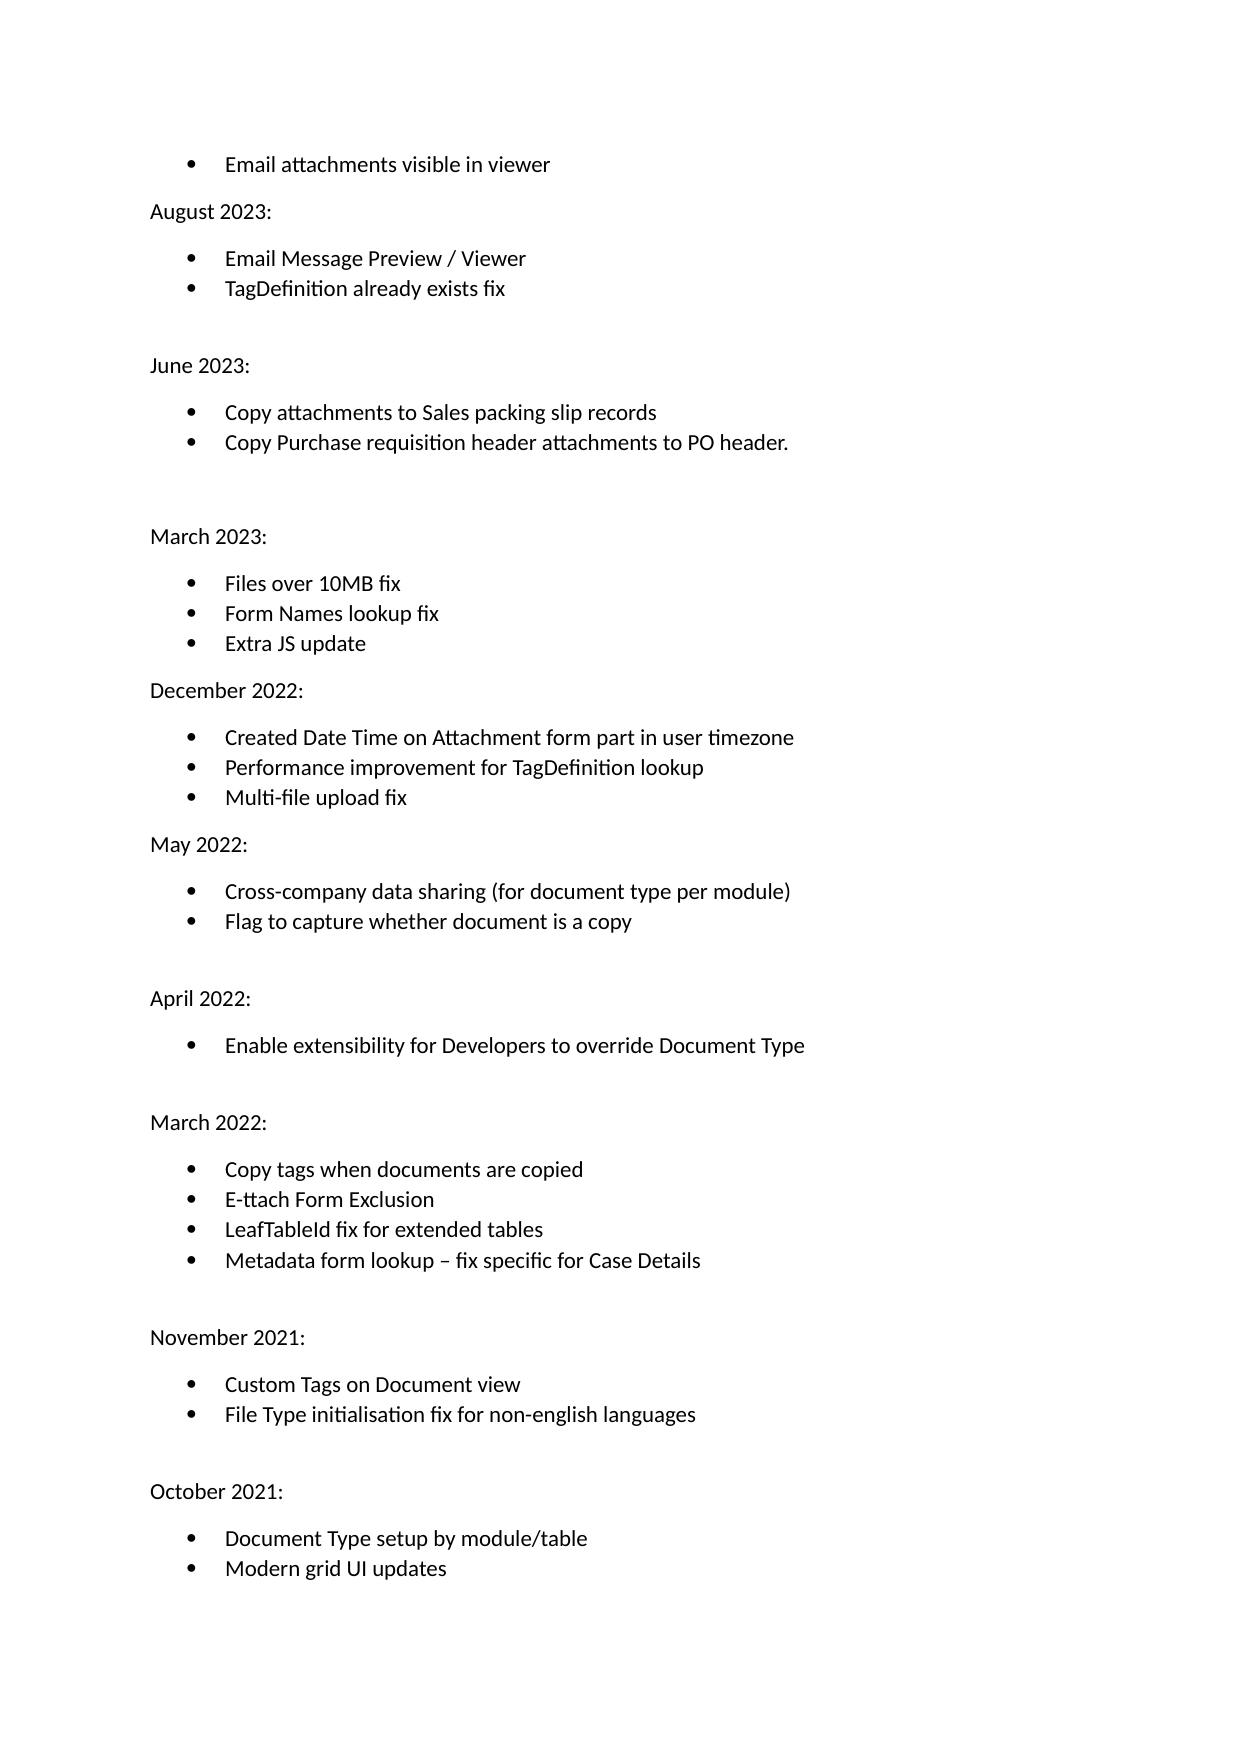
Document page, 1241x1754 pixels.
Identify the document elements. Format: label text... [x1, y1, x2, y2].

list Performance improvement for TagDefinition lookup [187, 753, 1090, 781]
list LeafTableId fix for extended tables [187, 1216, 1090, 1244]
list Copy tags when documents are copied [187, 1155, 1090, 1183]
text March 2023: [150, 522, 1090, 550]
text November 2021: [150, 1323, 1090, 1351]
list TagDefinition already exists fix [187, 274, 1090, 302]
text October 2021: [150, 1477, 1090, 1505]
list Cross-company data sharing (for document type per module) [187, 877, 1090, 905]
text May 2022: [150, 830, 1090, 858]
list E-ttach Form Exclusion [187, 1185, 1090, 1213]
list Extra JS update [187, 629, 1090, 657]
list Document Type setup by module/table [187, 1524, 1090, 1552]
list Created Date Time on Attachment form part in user timezone [187, 723, 1090, 751]
list Custom Tags on Document view [187, 1370, 1090, 1398]
list Enable extensibility for Developers to override Document Type [187, 1031, 1090, 1059]
list File Type initialisation fix for non-english languages [187, 1400, 1090, 1428]
list Form Names lookup fix [187, 599, 1090, 627]
list Email Message Preview / Viewer [187, 244, 1090, 272]
list Copy Purchase requisition header attachments to PO header. [187, 428, 1090, 456]
list Files over 10MB fix [187, 569, 1090, 597]
text December 2022: [150, 676, 1090, 704]
list Flag to capture whether document is a copy [187, 907, 1090, 935]
list Email attachments visible in viewer [187, 150, 1090, 178]
text April 2022: [150, 984, 1090, 1012]
list Copy attachments to Sales packing slip records [187, 398, 1090, 426]
text March 2022: [150, 1108, 1090, 1136]
text June 2023: [150, 351, 1090, 379]
text August 2023: [150, 197, 1090, 225]
list Modern grid UI updates [187, 1554, 1090, 1582]
list Metadata form lookup – fix specific for Case Details [187, 1246, 1090, 1274]
list Multi-file upload fix [187, 783, 1090, 811]
